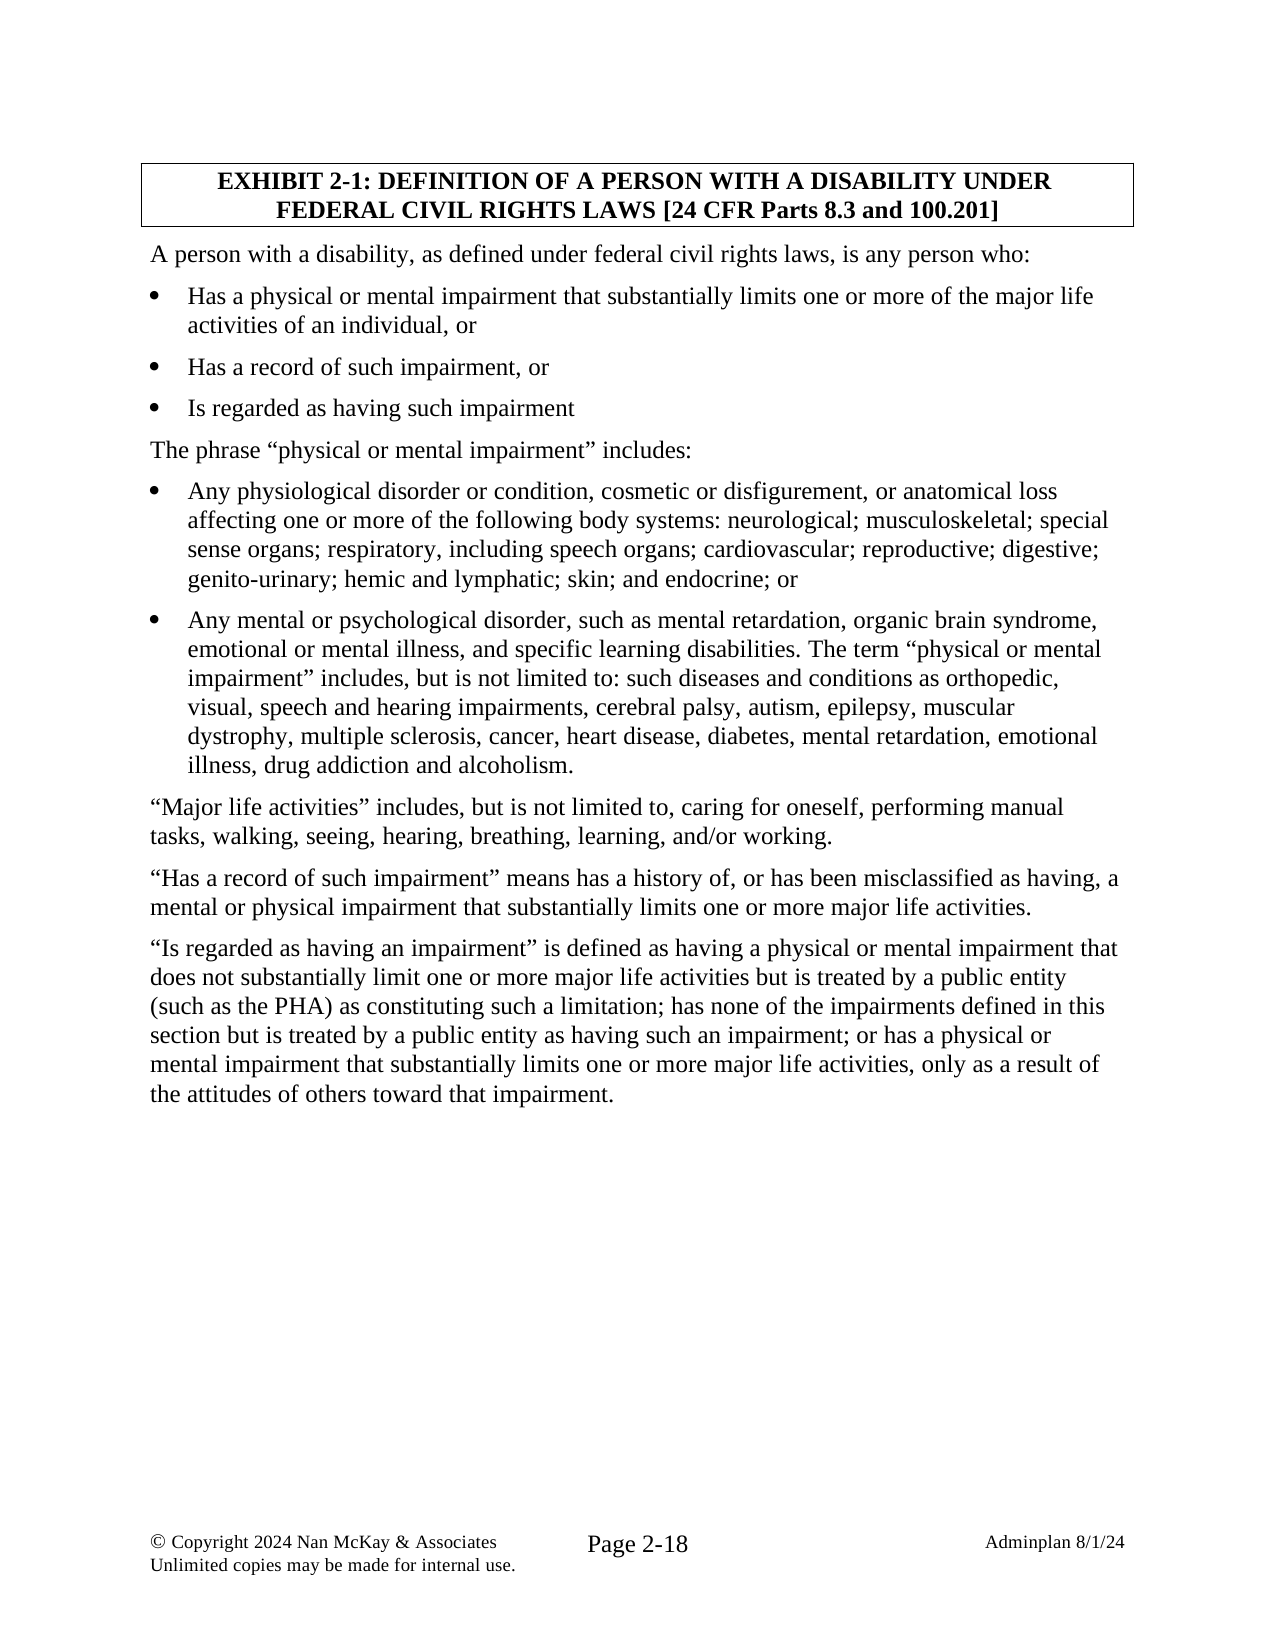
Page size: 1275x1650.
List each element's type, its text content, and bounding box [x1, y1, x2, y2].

text A person with a disability, as defined under federal civil rights laws, is any person who: [150, 239, 1125, 268]
text EXHIBIT 2-1: DEFINITION OF A PERSON WITH A DISABILITY UNDER FEDERAL CIVIL RIGHTS LAWS [24 CFR Parts 8.3 and 100.201] [142, 164, 1133, 226]
list Any mental or psychological disorder, such as mental retardation, organic brain syndrome, emotional or mental illness, and specific learning disabilities. The term “physical or mental impairment” includes, but is not limited to: such diseases and conditions as orthopedic, visual, speech and hearing impairments, cerebral palsy, autism, epilepsy, muscular dystrophy, multiple sclerosis, cancer, heart disease, diabetes, mental retardation, emotional illness, drug addiction and alcoholism. [150, 605, 1125, 779]
list Has a physical or mental impairment that substantially limits one or more of the major life activities of an individual, or [150, 281, 1125, 339]
text “Major life activities” includes, but is not limited to, caring for oneself, performing manual tasks, walking, seeing, hearing, breathing, learning, and/or working. [150, 792, 1125, 850]
list Has a record of such impairment, or [150, 352, 1125, 381]
list Is regarded as having such impairment [150, 393, 1125, 422]
text “Is regarded as having an impairment” is defined as having a physical or mental impairment that does not substantially limit one or more major life activities but is treated by a public entity (such as the PHA) as constituting such a limitation; has none of the impairments defined in this section but is treated by a public entity as having such an impairment; or has a physical or mental impairment that substantially limits one or more major life activities, only as a result of the attitudes of others toward that impairment. [150, 933, 1125, 1107]
list Any physiological disorder or condition, cosmetic or disfigurement, or anatomical loss affecting one or more of the following body systems: neurological; musculoskeletal; special sense organs; respiratory, including speech organs; cardiovascular; reproductive; digestive; genito-urinary; hemic and lymphatic; skin; and endocrine; or [150, 476, 1125, 592]
text The phrase “physical or mental impairment” includes: [150, 435, 1125, 464]
text “Has a record of such impairment” means has a history of, or has been misclassified as having, a mental or physical impairment that substantially limits one or more major life activities. [150, 862, 1125, 921]
